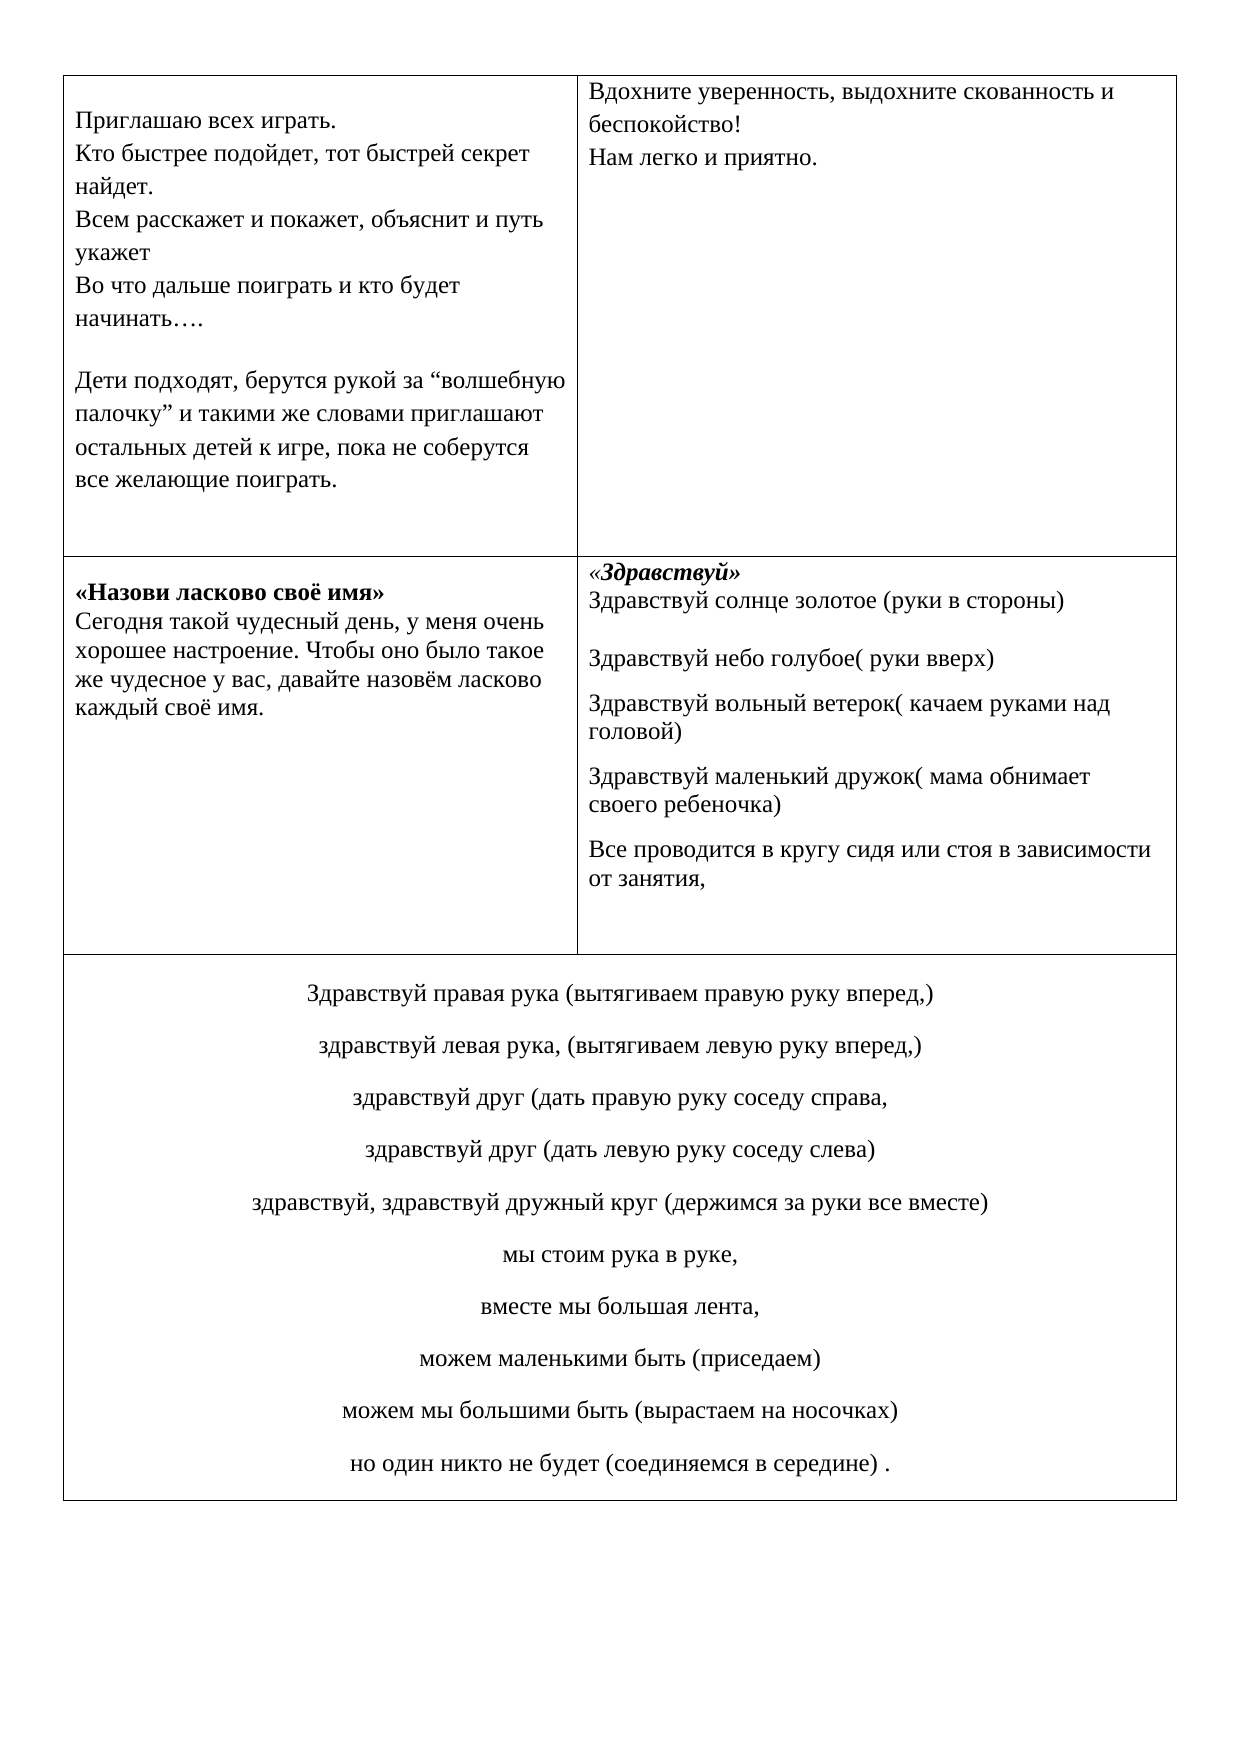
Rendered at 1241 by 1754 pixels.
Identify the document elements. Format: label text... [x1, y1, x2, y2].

table_cell «Назови ласково своё имя» Сегодня такой чудесный день, у меня очень хорошее настроение. Чтобы оно было такое же чудесное у вас, давайте назовём ласково каждый своё имя. [64, 557, 577, 953]
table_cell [64, 76, 577, 556]
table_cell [578, 76, 1176, 556]
table_cell «Здравствуй» Здравствуй солнце золотое (руки в стороны) Здравствуй небо голубое( руки вверх) Здравствуй вольный ветерок( качаем руками над головой) Здравствуй маленький дружок( мама обнимает своего ребеночка) Все проводится в кругу сидя или стоя в зависимости от занятия, [578, 557, 1176, 953]
table_cell Здравствуй правая рука (вытягиваем правую руку вперед,) здравствуй левая рука, (вытягиваем левую руку вперед,) здравствуй друг (дать правую руку соседу справа, здравствуй друг (дать левую руку соседу слева) здравствуй, здравствуй дружный круг (держимся за руки все вместе) мы стоим рука в руке, вместе мы большая лента, можем маленькими быть (приседаем) можем мы большими быть (вырастаем на носочках) но один никто не будет (соединяемся в середине) . [64, 955, 1176, 1500]
